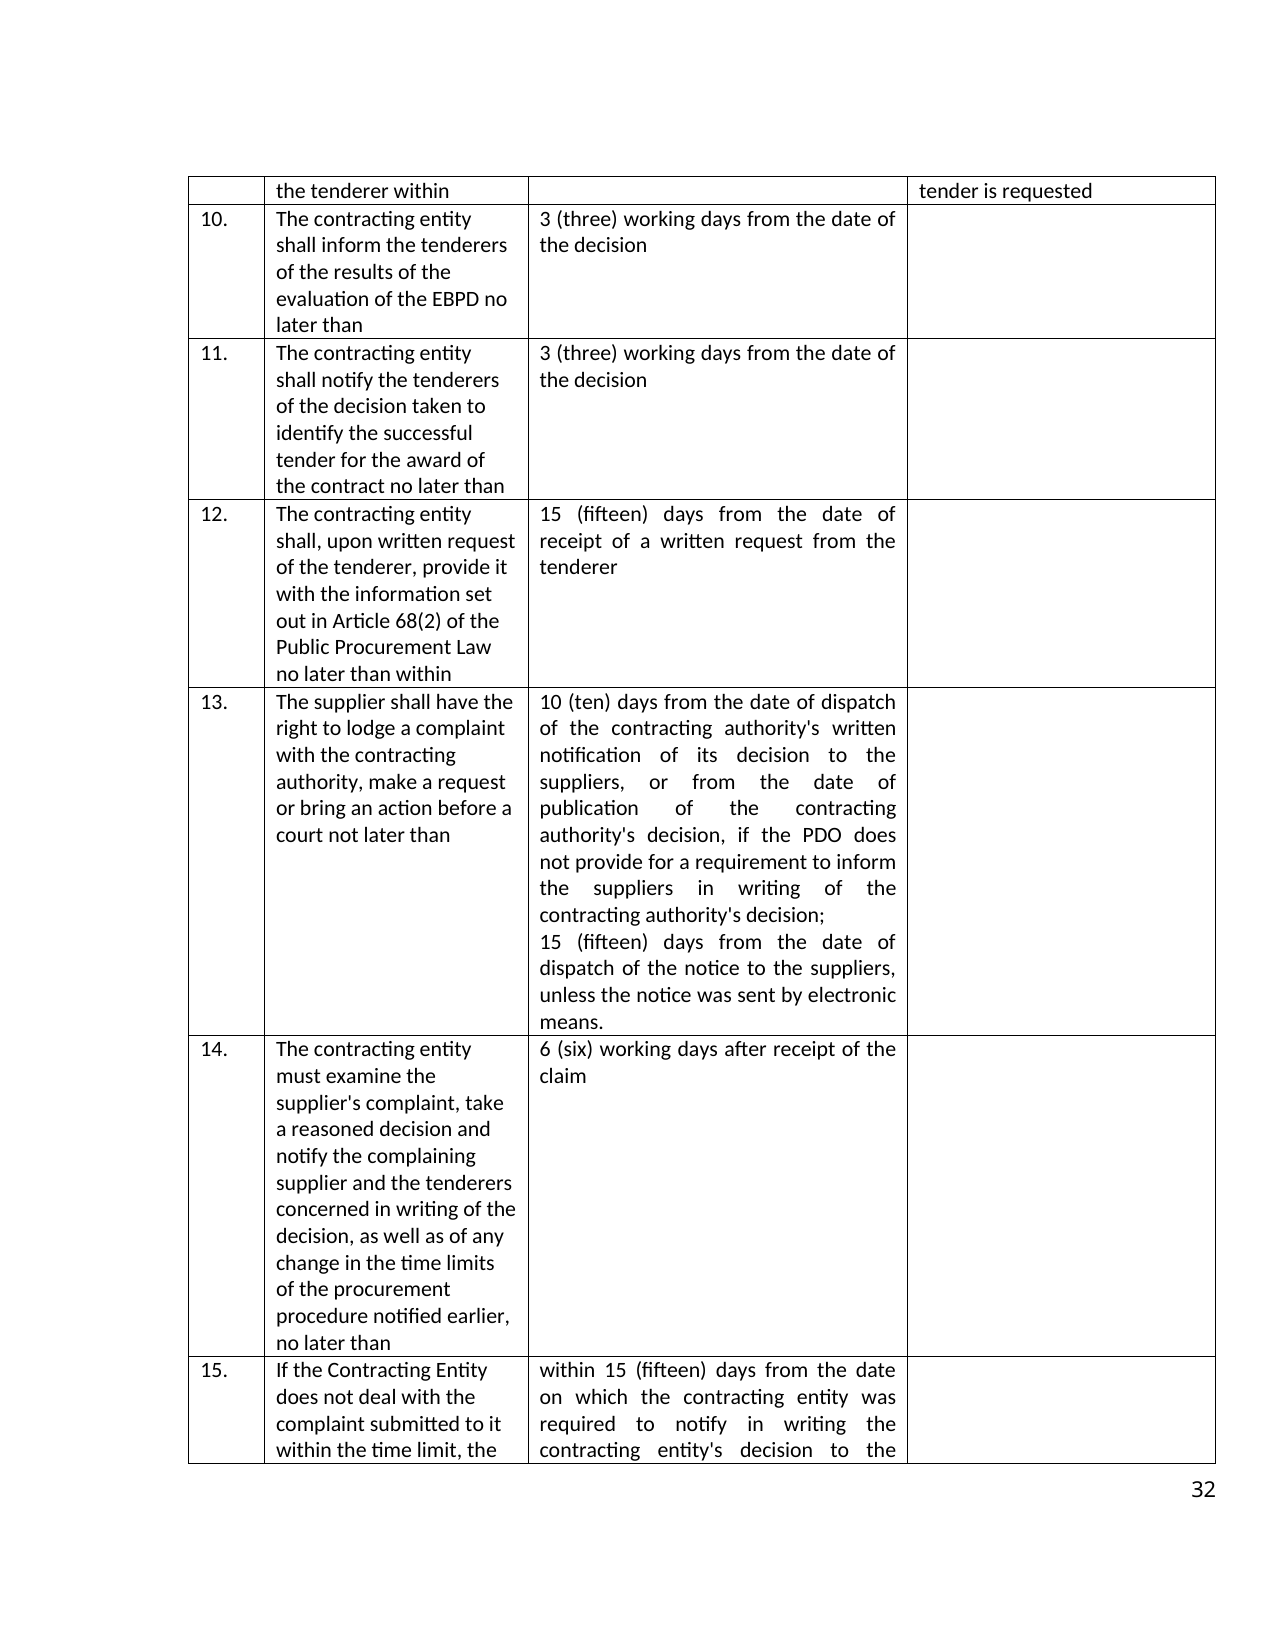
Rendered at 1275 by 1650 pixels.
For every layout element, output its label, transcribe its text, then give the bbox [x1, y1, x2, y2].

table_cell [189, 1357, 264, 1463]
table_cell The contracting entity shall inform the tenderers of the results of the evaluation of the EBPD no later than [265, 205, 528, 338]
table_cell [908, 1036, 1215, 1356]
table_cell [908, 500, 1215, 687]
table_cell [189, 1036, 264, 1356]
table_cell The contracting entity must examine the supplier's complaint, take a reasoned decision and notify the complaining supplier and the tenderers concerned in writing of the decision, as well as of any change in the time limits of the procurement procedure notified earlier, no later than [265, 1036, 528, 1356]
table_cell [189, 177, 264, 204]
table_cell [908, 339, 1215, 499]
table_cell [908, 205, 1215, 338]
table_cell 10 (ten) days from the date of dispatch of the contracting authority's written notification of its decision to the suppliers, or from the date of publication of the contracting authority's decision, if the PDO does not provide for a requirement to inform the suppliers in writing of the contracting authority's decision; 15 (fifteen) days from the date of dispatch of the notice to the suppliers, unless the notice was sent by electronic means. [529, 688, 907, 1034]
table_cell [189, 339, 264, 499]
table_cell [529, 177, 907, 204]
table_cell 15 (fifteen) days from the date of receipt of a written request from the tenderer [529, 500, 907, 687]
table_cell The contracting entity shall, upon written request of the tenderer, provide it with the information set out in Article 68(2) of the Public Procurement Law no later than within [265, 500, 528, 687]
table_cell 6 (six) working days after receipt of the claim [529, 1036, 907, 1356]
table_cell [189, 688, 264, 1034]
table_cell The contracting entity shall notify the tenderers of the decision taken to identify the successful tender for the award of the contract no later than [265, 339, 528, 499]
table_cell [529, 1357, 907, 1463]
table_cell [908, 1357, 1215, 1463]
table_cell The supplier shall have the right to lodge a complaint with the contracting authority, make a request or bring an action before a court not later than [265, 688, 528, 1034]
table_cell [189, 500, 264, 687]
table_cell 3 (three) working days from the date of the decision [529, 339, 907, 499]
table_cell 3 (three) working days from the date of the decision [529, 205, 907, 338]
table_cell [265, 177, 528, 204]
table_cell [908, 688, 1215, 1034]
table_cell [908, 177, 1215, 204]
table_cell [189, 205, 264, 338]
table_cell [265, 1357, 528, 1463]
